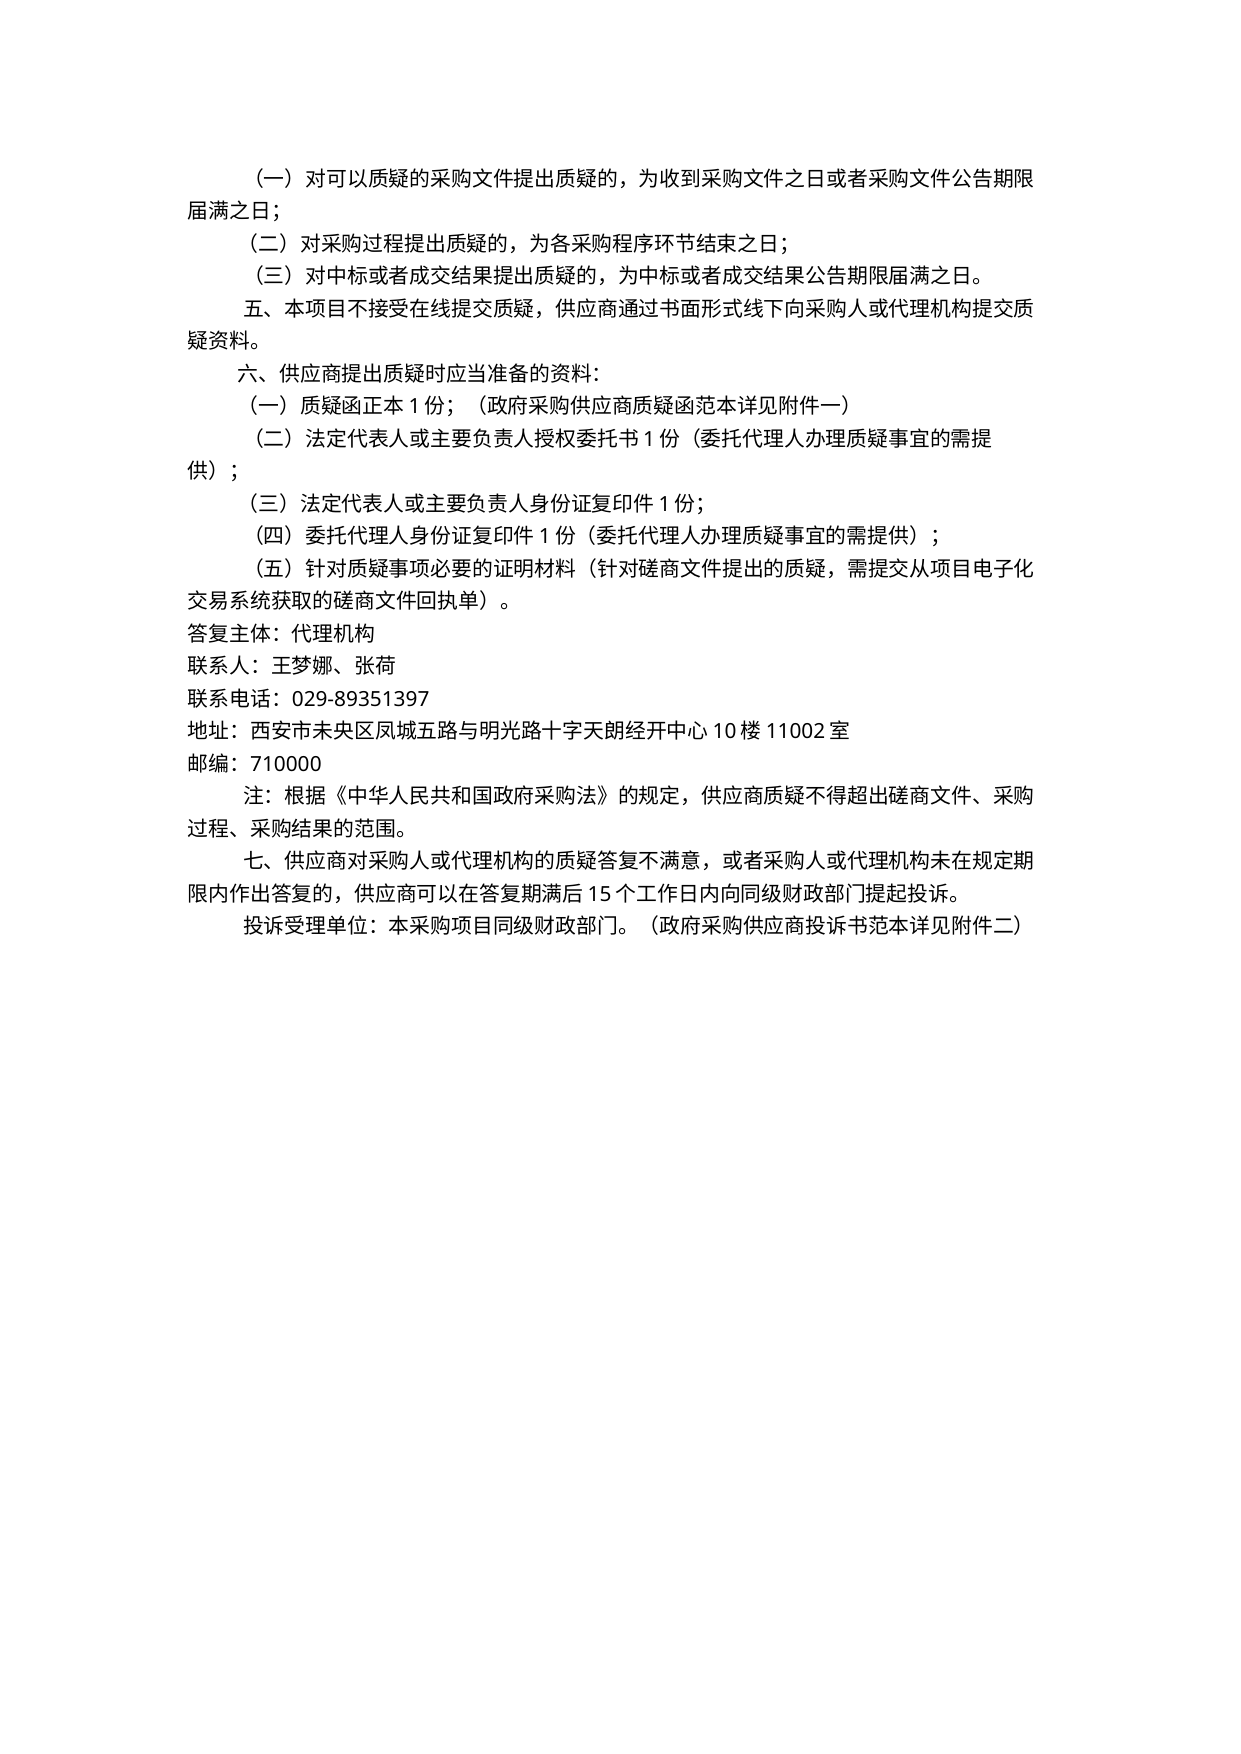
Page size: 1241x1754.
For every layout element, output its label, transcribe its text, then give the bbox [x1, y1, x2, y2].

text （四）委托代理人身份证复印件1份（委托代理人办理质疑事宜的需提供）； [187, 519, 1053, 552]
text （五）针对质疑事项必要的证明材料（针对磋商文件提出的质疑，需提交从项目电子化交易系统获取的磋商文件回执单）。 [187, 552, 1053, 617]
text （一）对可以质疑的采购文件提出质疑的，为收到采购文件之日或者采购文件公告期限届满之日； [187, 162, 1053, 227]
text 六、供应商提出质疑时应当准备的资料： [187, 357, 1053, 389]
text 投诉受理单位：本采购项目同级财政部门。（政府采购供应商投诉书范本详见附件二） [187, 909, 1053, 942]
text 邮编：710000 [187, 747, 1053, 779]
text 联系人：王梦娜、张荷 [187, 649, 1053, 682]
text 联系电话：029-89351397 [187, 682, 1053, 714]
text （三）法定代表人或主要负责人身份证复印件1份； [187, 487, 1053, 519]
text （二）对采购过程提出质疑的，为各采购程序环节结束之日； [187, 227, 1053, 259]
text （一）质疑函正本1份；（政府采购供应商质疑函范本详见附件一） [187, 389, 1053, 422]
text （三）对中标或者成交结果提出质疑的，为中标或者成交结果公告期限届满之日。 [187, 259, 1053, 292]
text 注：根据《中华人民共和国政府采购法》的规定，供应商质疑不得超出磋商文件、采购过程、采购结果的范围。 [187, 779, 1053, 844]
text 七、供应商对采购人或代理机构的质疑答复不满意，或者采购人或代理机构未在规定期限内作出答复的，供应商可以在答复期满后15个工作日内向同级财政部门提起投诉。 [187, 844, 1053, 909]
text （二）法定代表人或主要负责人授权委托书1份（委托代理人办理质疑事宜的需提供）； [187, 422, 1053, 487]
text 地址：西安市未央区凤城五路与明光路十字天朗经开中心10楼11002室 [187, 714, 1053, 747]
text 五、本项目不接受在线提交质疑，供应商通过书面形式线下向采购人或代理机构提交质疑资料。 [187, 292, 1053, 357]
text 答复主体：代理机构 [187, 617, 1053, 649]
